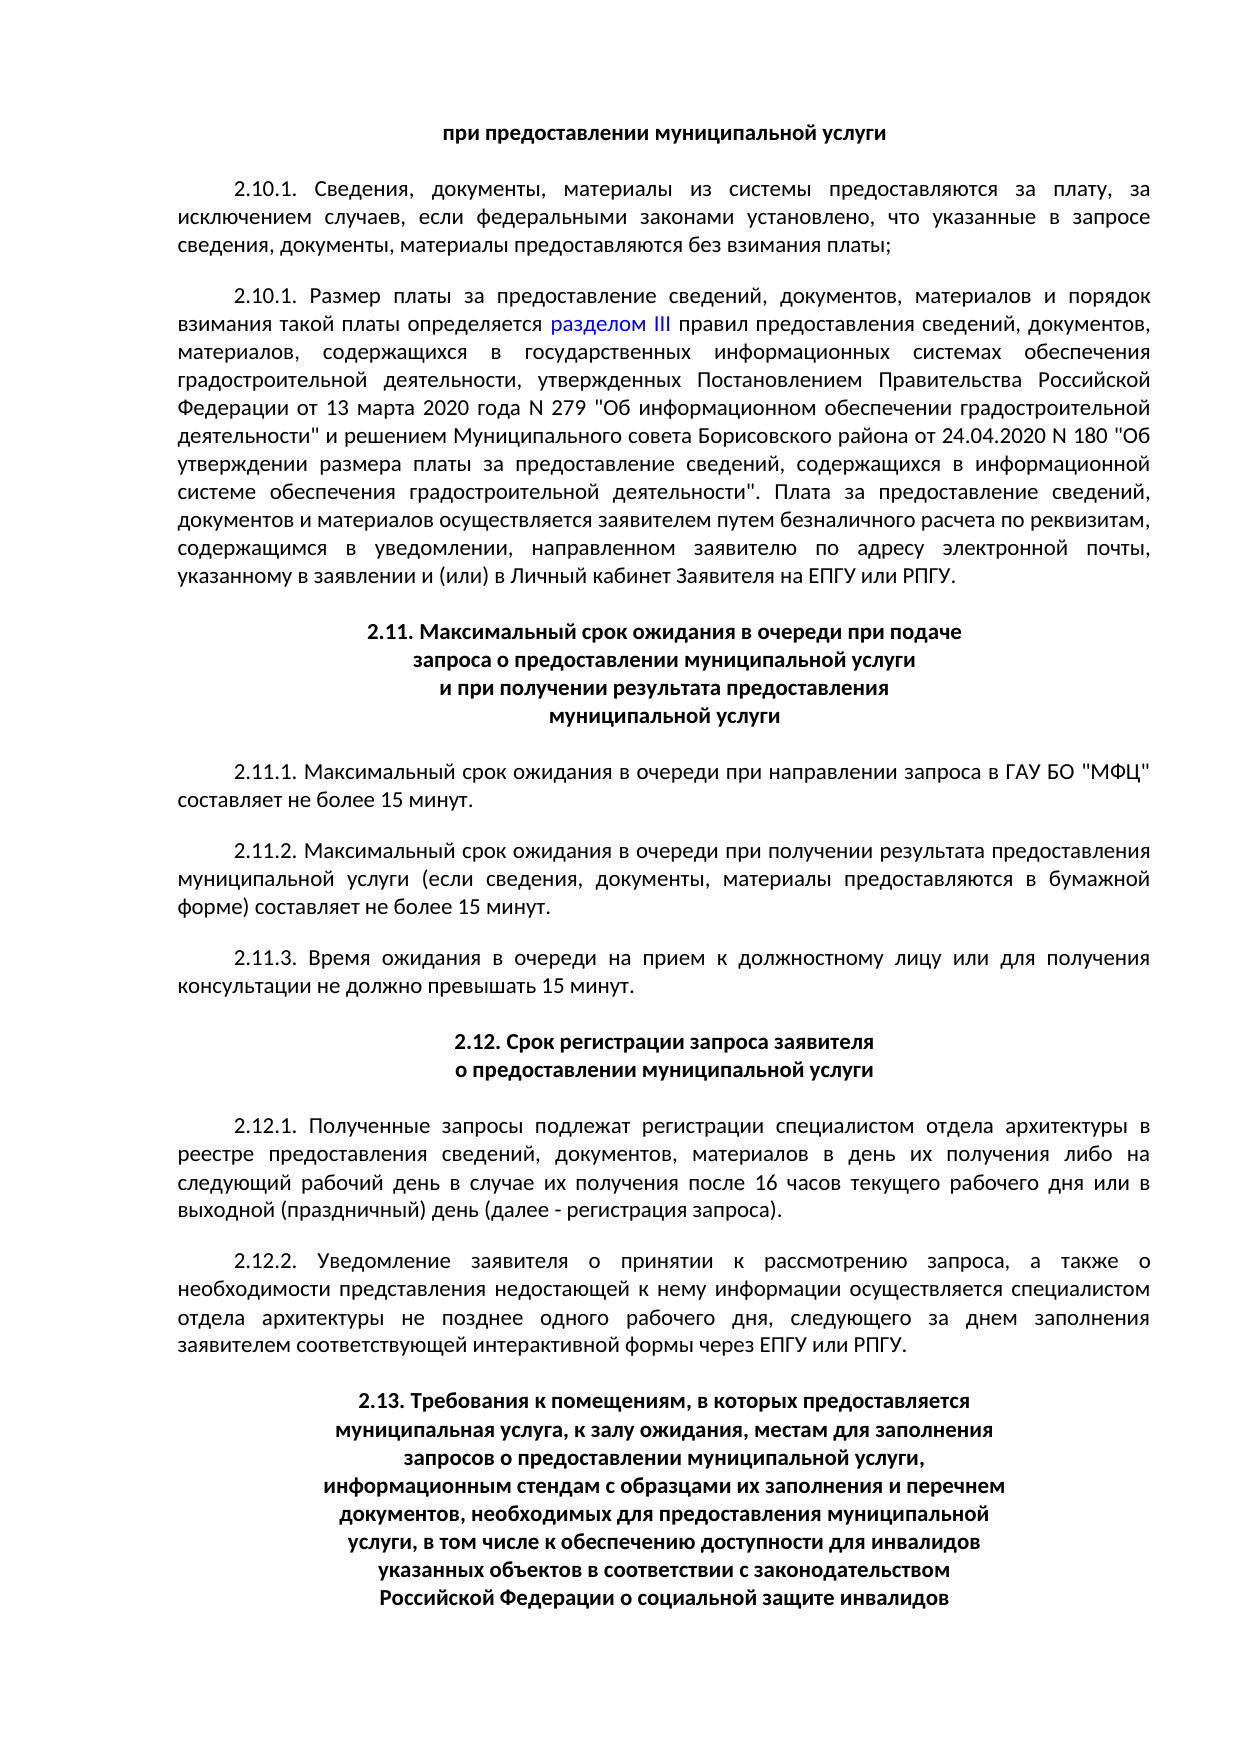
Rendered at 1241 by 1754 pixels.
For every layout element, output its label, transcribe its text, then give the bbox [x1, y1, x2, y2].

title 2.13. Требования к помещениям, в которых предоставляется [177, 1387, 1152, 1415]
title запросов о предоставлении муниципальной услуги, [177, 1443, 1152, 1471]
title документов, необходимых для предоставления муниципальной [177, 1499, 1152, 1527]
title указанных объектов в соответствии с законодательством [177, 1555, 1152, 1583]
title муниципальная услуга, к залу ожидания, местам для заполнения [177, 1415, 1152, 1443]
title о предоставлении муниципальной услуги [177, 1056, 1152, 1083]
title 2.12. Срок регистрации запроса заявителя [177, 1027, 1152, 1056]
title информационным стендам с образцами их заполнения и перечнем [177, 1471, 1152, 1499]
title услуги, в том числе к обеспечению доступности для инвалидов [177, 1527, 1152, 1555]
text 2.11.2. Максимальный срок ожидания в очереди при получении результата предоставления муниципальной услуги (если сведения, документы, материалы предоставляются в бумажной форме) составляет не более 15 минут. [177, 836, 1152, 921]
title муниципальной услуги [177, 701, 1152, 729]
title 2.11. Максимальный срок ожидания в очереди при подаче [177, 617, 1152, 645]
title при предоставлении муниципальной услуги [177, 118, 1152, 146]
text 2.11.3. Время ожидания в очереди на прием к должностному лицу или для получения консультации не должно превышать 15 минут. [177, 943, 1152, 999]
title и при получении результата предоставления [177, 673, 1152, 701]
text 2.11.1. Максимальный срок ожидания в очереди при направлении запроса в ГАУ БО "МФЦ" составляет не более 15 минут. [177, 757, 1152, 813]
title Российской Федерации о социальной защите инвалидов [177, 1583, 1152, 1611]
text 2.12.1. Полученные запросы подлежат регистрации специалистом отдела архитектуры в реестре предоставления сведений, документов, материалов в день их получения либо на следующий рабочий день в случае их получения после 16 часов текущего рабочего дня или в выходной (праздничный) день (далее - регистрация запроса). [177, 1112, 1152, 1224]
text 2.10.1. Сведения, документы, материалы из системы предоставляются за плату, за исключением случаев, если федеральными законами установлено, что указанные в запросе сведения, документы, материалы предоставляются без взимания платы; [177, 174, 1152, 258]
text 2.10.1. Размер платы за предоставление сведений, документов, материалов и порядок взимания такой платы определяется разделом III правил предоставления сведений, документов, материалов, содержащихся в государственных информационных системах обеспечения градостроительной деятельности, утвержденных Постановлением Правительства Российской Федерации от 13 марта 2020 года N 279 "Об информационном обеспечении градостроительной деятельности" и решением Муниципального совета Борисовского района от 24.04.2020 N 180 "Об утверждении размера платы за предоставление сведений, содержащихся в информационной системе обеспечения градостроительной деятельности". Плата за предоставление сведений, документов и материалов осуществляется заявителем путем безналичного расчета по реквизитам, содержащимся в уведомлении, направленном заявителю по адресу электронной почты, указанному в заявлении и (или) в Личный кабинет Заявителя на ЕПГУ или РПГУ. [177, 281, 1152, 589]
title запроса о предоставлении муниципальной услуги [177, 645, 1152, 673]
text 2.12.2. Уведомление заявителя о принятии к рассмотрению запроса, а также о необходимости представления недостающей к нему информации осуществляется специалистом отдела архитектуры не позднее одного рабочего дня, следующего за днем заполнения заявителем соответствующей интерактивной формы через ЕПГУ или РПГУ. [177, 1247, 1152, 1359]
